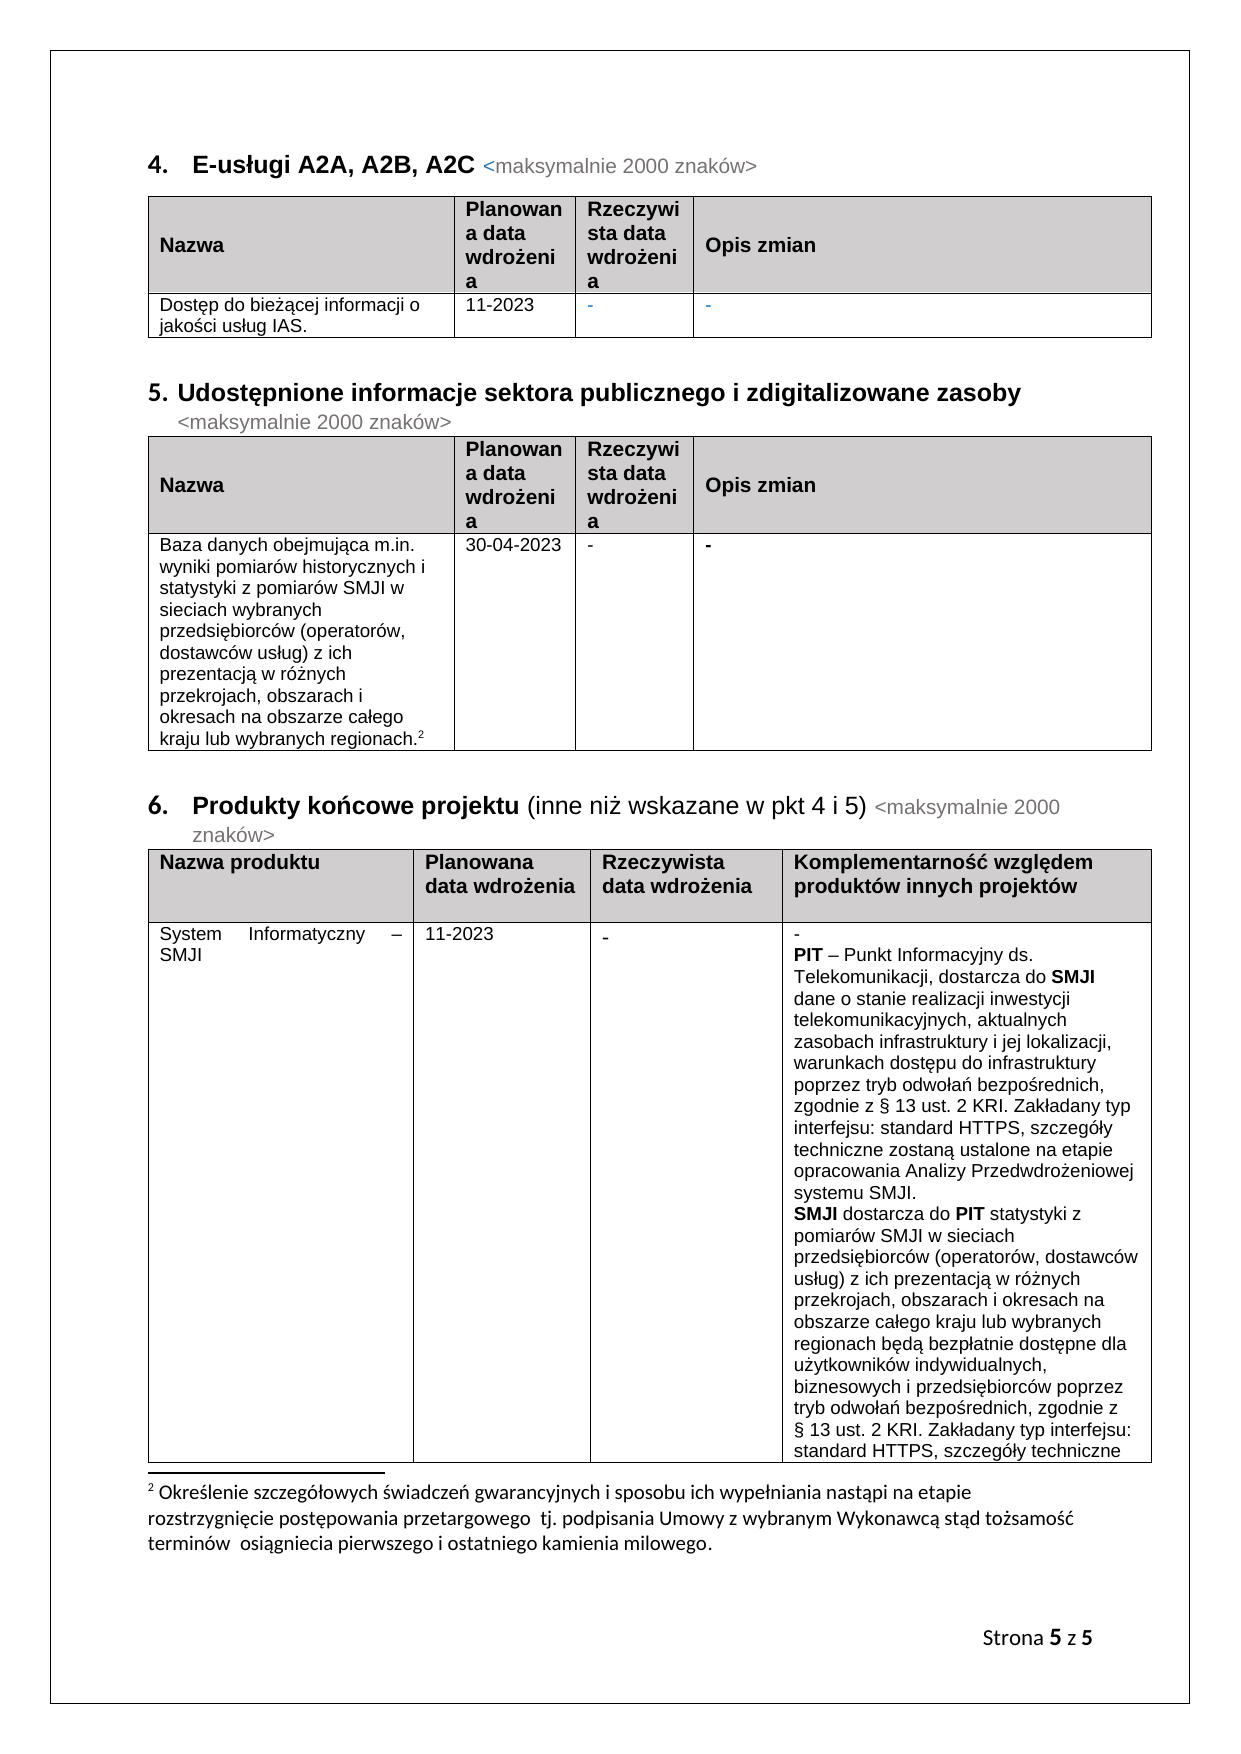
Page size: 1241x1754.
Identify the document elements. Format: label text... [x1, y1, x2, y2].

subtitle Produkty końcowe projektu (inne niż wskazane w pkt 4 i 5) <maksymalnie 2000 znaków> [148, 788, 1093, 847]
table_cell - [694, 534, 1151, 749]
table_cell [783, 923, 1151, 1462]
table_header Nazwa [149, 437, 454, 533]
table_cell - [694, 294, 1151, 337]
table_cell 11-2023 [455, 294, 575, 337]
table_cell 11-2023 [414, 923, 590, 1462]
table_header Rzeczywista data wdrożenia [576, 437, 693, 533]
table_header Rzeczywista data wdrożenia [591, 850, 782, 922]
table_header Komplementarność względem produktów innych projektów [783, 850, 1151, 922]
table_header Planowana data wdrożenia [414, 850, 590, 922]
table_header Planowana data wdrożenia [455, 197, 575, 292]
table_header Rzeczywista data wdrożenia [576, 197, 693, 292]
table_header Planowana data wdrożenia [455, 437, 575, 533]
table_cell - [591, 923, 782, 1462]
table_cell 30-04-2023 [455, 534, 575, 749]
table_header Nazwa [149, 197, 454, 292]
table_cell Dostęp do bieżącej informacji o jakości usług IAS. [149, 294, 454, 337]
table_cell Baza danych obejmująca m.in. wyniki pomiarów historycznych i statystyki z pomiarów SMJI w sieciach wybranych przedsiębiorców (operatorów, dostawców usług) z ich prezentacją w różnych przekrojach, obszarach i okresach na obszarze całego kraju lub wybranych regionach. [149, 534, 454, 749]
table_header Nazwa produktu [149, 850, 413, 922]
table_header Opis zmian [694, 197, 1151, 292]
table_cell - [576, 294, 693, 337]
table_cell System Informatyczny – SMJI [149, 923, 413, 1462]
table_cell - [576, 534, 693, 749]
subtitle Udostępnione informacje sektora publicznego i zdigitalizowane zasoby <maksymalnie 2000 znaków> [148, 375, 1093, 434]
subtitle E-usługi A2A, A2B, A2C <maksymalnie 2000 znaków> [148, 147, 1093, 181]
table_header Opis zmian [694, 437, 1151, 533]
